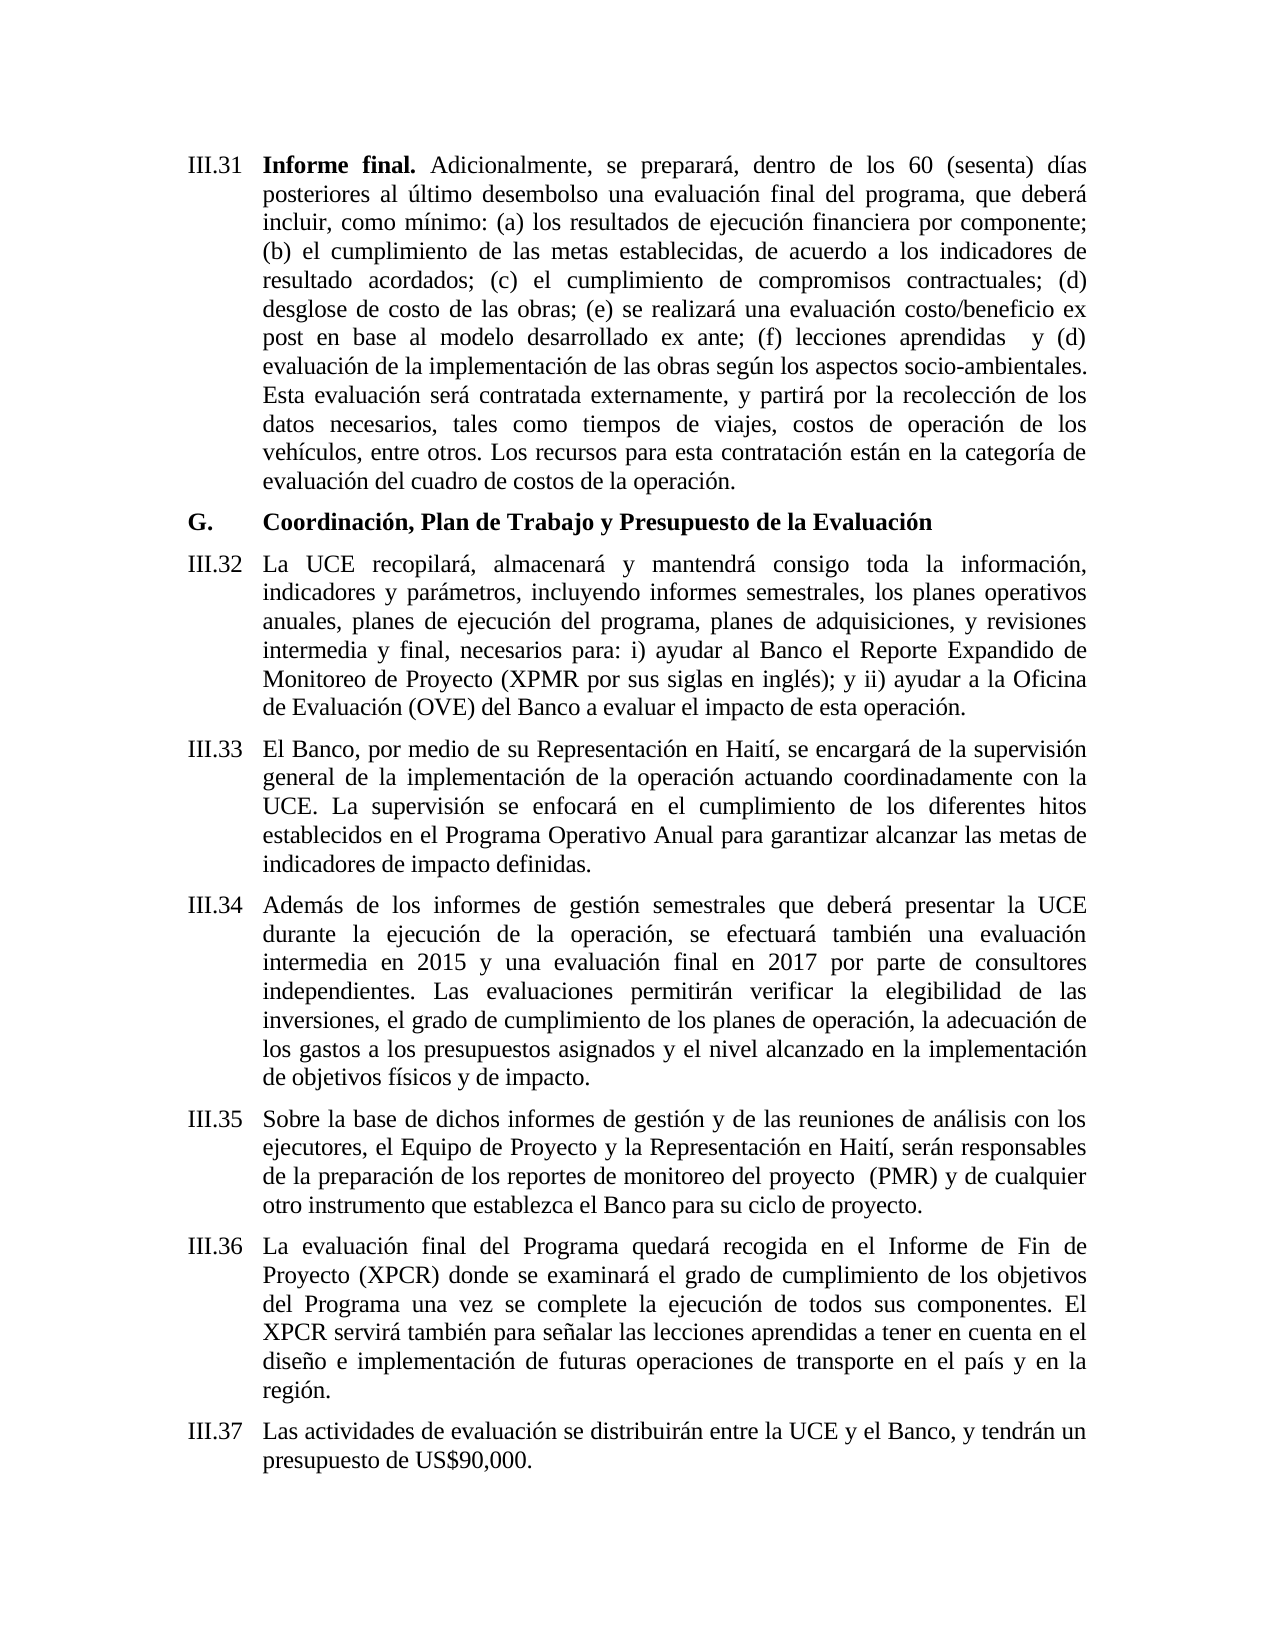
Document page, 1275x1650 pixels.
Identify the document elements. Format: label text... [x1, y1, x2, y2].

text El Banco, por medio de su Representación en Haití, se encargará de la supervisión general de la implementación de la operación actuando coordinadamente con la UCE. La supervisión se enfocará en el cumplimiento de los diferentes hitos establecidos en el Programa Operativo Anual para garantizar alcanzar las metas de indicadores de impacto definidas. [187, 734, 1087, 877]
text Las actividades de evaluación se distribuirán entre la UCE y el Banco, y tendrán un presupuesto de US$90,000. [187, 1416, 1087, 1474]
text Además de los informes de gestión semestrales que deberá presentar la UCE durante la ejecución de la operación, se efectuará también una evaluación intermedia en 2015 y una evaluación final en 2017 por parte de consultores independientes. Las evaluaciones permitirán verificar la elegibilidad de las inversiones, el grado de cumplimiento de los planes de operación, la adecuación de los gastos a los presupuestos asignados y el nivel alcanzado en la implementación de objetivos físicos y de impacto. [187, 890, 1087, 1091]
subtitle Coordinación, Plan de Trabajo y Presupuesto de la Evaluación [187, 507, 1087, 536]
text Informe final. Adicionalmente, se preparará, dentro de los 60 (sesenta) días posteriores al último desembolso una evaluación final del programa, que deberá incluir, como mínimo: (a) los resultados de ejecución financiera por componente; (b) el cumplimiento de las metas establecidas, de acuerdo a los indicadores de resultado acordados; (c) el cumplimiento de compromisos contractuales; (d) desglose de costo de las obras; (e) se realizará una evaluación costo/beneficio ex post en base al modelo desarrollado ex ante; (f) lecciones aprendidas y (d) evaluación de la implementación de las obras según los aspectos socio-ambientales. Esta evaluación será contratada externamente, y partirá por la recolección de los datos necesarios, tales como tiempos de viajes, costos de operación de los vehículos, entre otros. Los recursos para esta contratación están en la categoría de evaluación del cuadro de costos de la operación. [187, 150, 1087, 495]
text La evaluación final del Programa quedará recogida en el Informe de Fin de Proyecto (XPCR) donde se examinará el grado de cumplimiento de los objetivos del Programa una vez se complete la ejecución de todos sus componentes. El XPCR servirá también para señalar las lecciones aprendidas a tener en cuenta en el diseño e implementación de futuras operaciones de transporte en el país y en la región. [187, 1231, 1087, 1404]
text Sobre la base de dichos informes de gestión y de las reuniones de análisis con los ejecutores, el Equipo de Proyecto y la Representación en Haití, serán responsables de la preparación de los reportes de monitoreo del proyecto (PMR) y de cualquier otro instrumento que establezca el Banco para su ciclo de proyecto. [187, 1104, 1087, 1219]
text La UCE recopilará, almacenará y mantendrá consigo toda la información, indicadores y parámetros, incluyendo informes semestrales, los planes operativos anuales, planes de ejecución del programa, planes de adquisiciones, y revisiones intermedia y final, necesarios para: i) ayudar al Banco el Reporte Expandido de Monitoreo de Proyecto (XPMR por sus siglas en inglés); y ii) ayudar a la Oficina de Evaluación (OVE) del Banco a evaluar el impacto de esta operación. [187, 549, 1087, 721]
